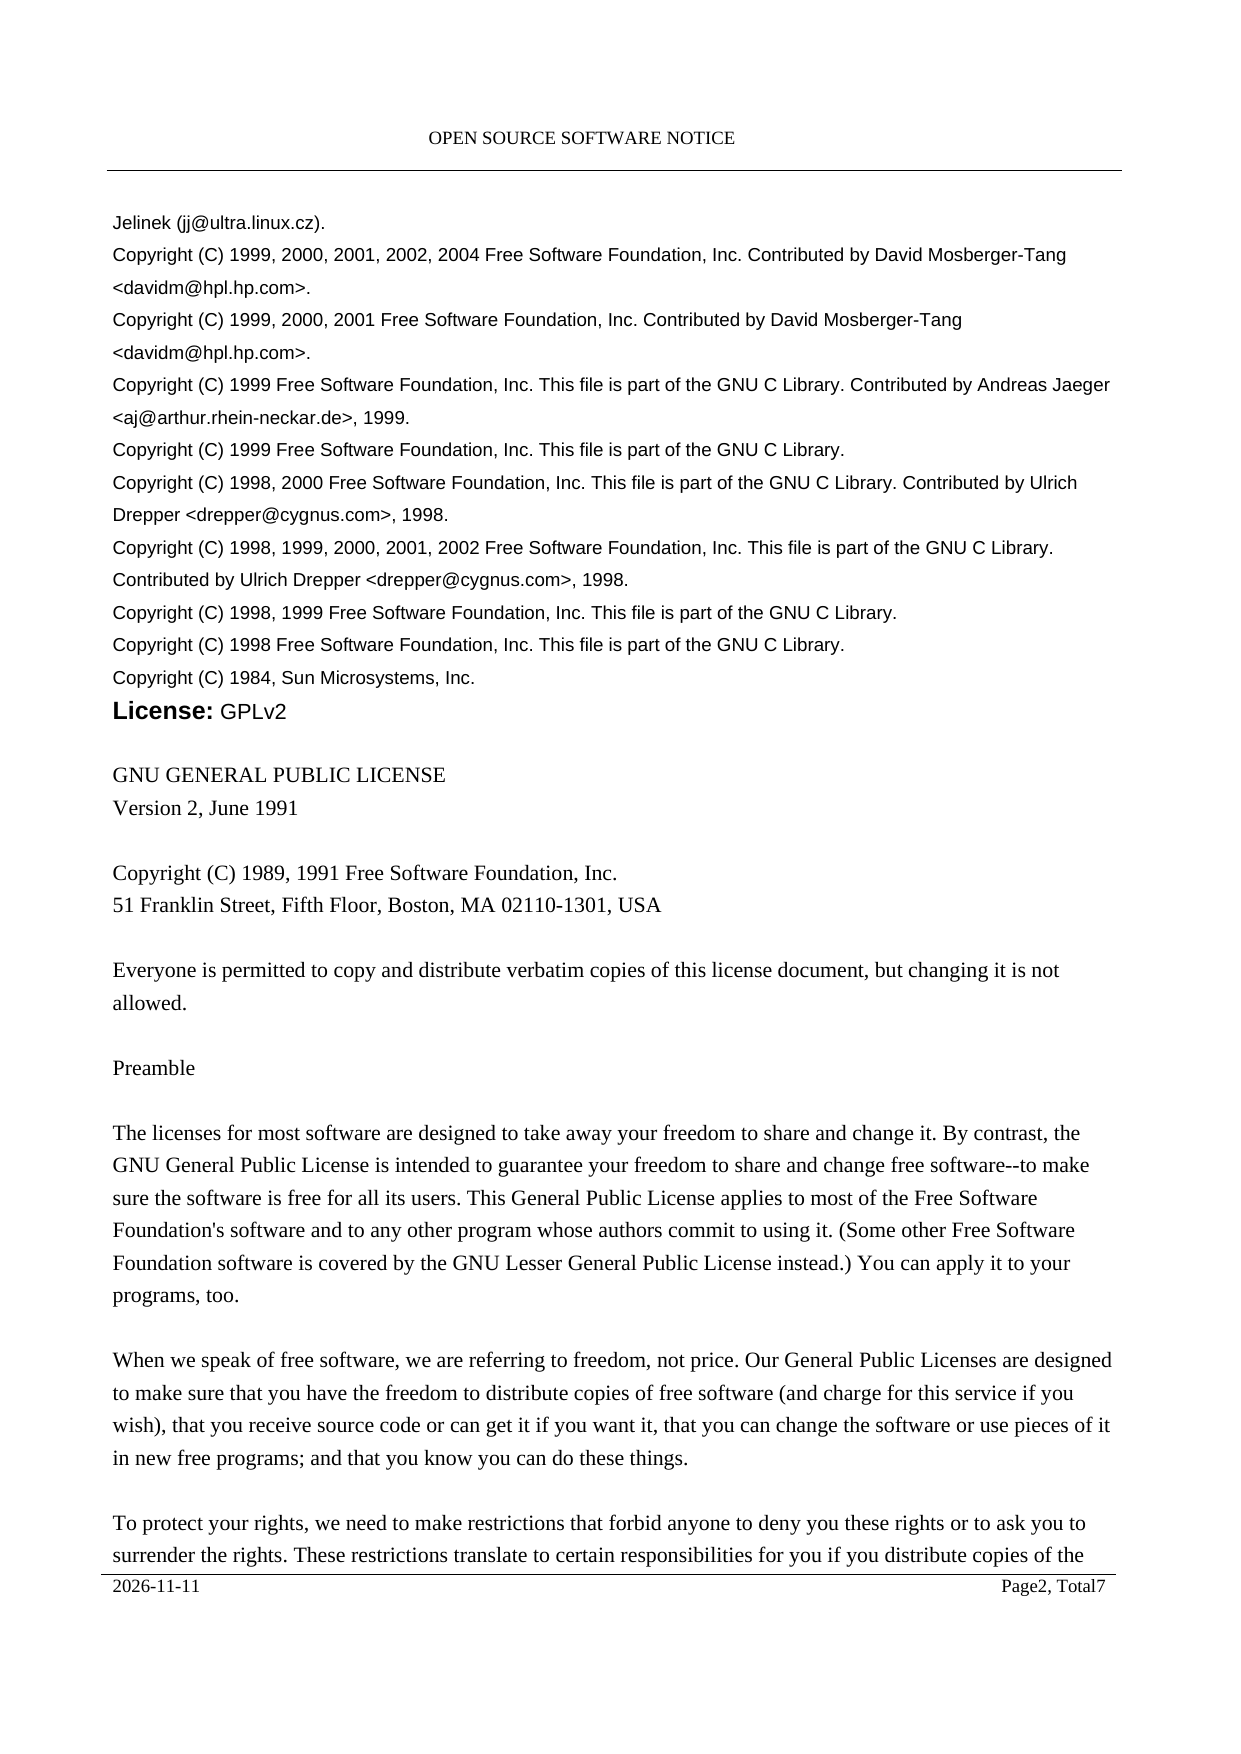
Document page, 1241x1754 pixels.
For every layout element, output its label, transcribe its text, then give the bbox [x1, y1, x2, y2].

text Copyright (C) 1998, 1999, 2000, 2001, 2002 Free Software Foundation, Inc. This file is part of the GNU C Library. Contributed by Ulrich Drepper <drepper@cygnus.com>, 1998. [112, 531, 1128, 596]
text Copyright (C) 1999, 2000, 2001, 2002, 2004 Free Software Foundation, Inc. Contributed by David Mosberger-Tang <davidm@hpl.hp.com>. [112, 239, 1128, 304]
text Copyright (C) 1998, 2000 Free Software Foundation, Inc. This file is part of the GNU C Library. Contributed by Ulrich Drepper <drepper@cygnus.com>, 1998. [112, 466, 1128, 531]
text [112, 694, 1128, 1571]
text Copyright (C) 1984, Sun Microsystems, Inc. [112, 661, 1128, 694]
text Copyright (C) 1999, 2000, 2001 Free Software Foundation, Inc. Contributed by David Mosberger-Tang <davidm@hpl.hp.com>. [112, 304, 1128, 369]
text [112, 206, 1128, 239]
text Copyright (C) 1999 Free Software Foundation, Inc. This file is part of the GNU C Library. Contributed by Andreas Jaeger <aj@arthur.rhein-neckar.de>, 1999. [112, 369, 1128, 434]
text Copyright (C) 1999 Free Software Foundation, Inc. This file is part of the GNU C Library. [112, 434, 1128, 466]
text Copyright (C) 1998, 1999 Free Software Foundation, Inc. This file is part of the GNU C Library. [112, 596, 1128, 629]
text Copyright (C) 1998 Free Software Foundation, Inc. This file is part of the GNU C Library. [112, 629, 1128, 661]
